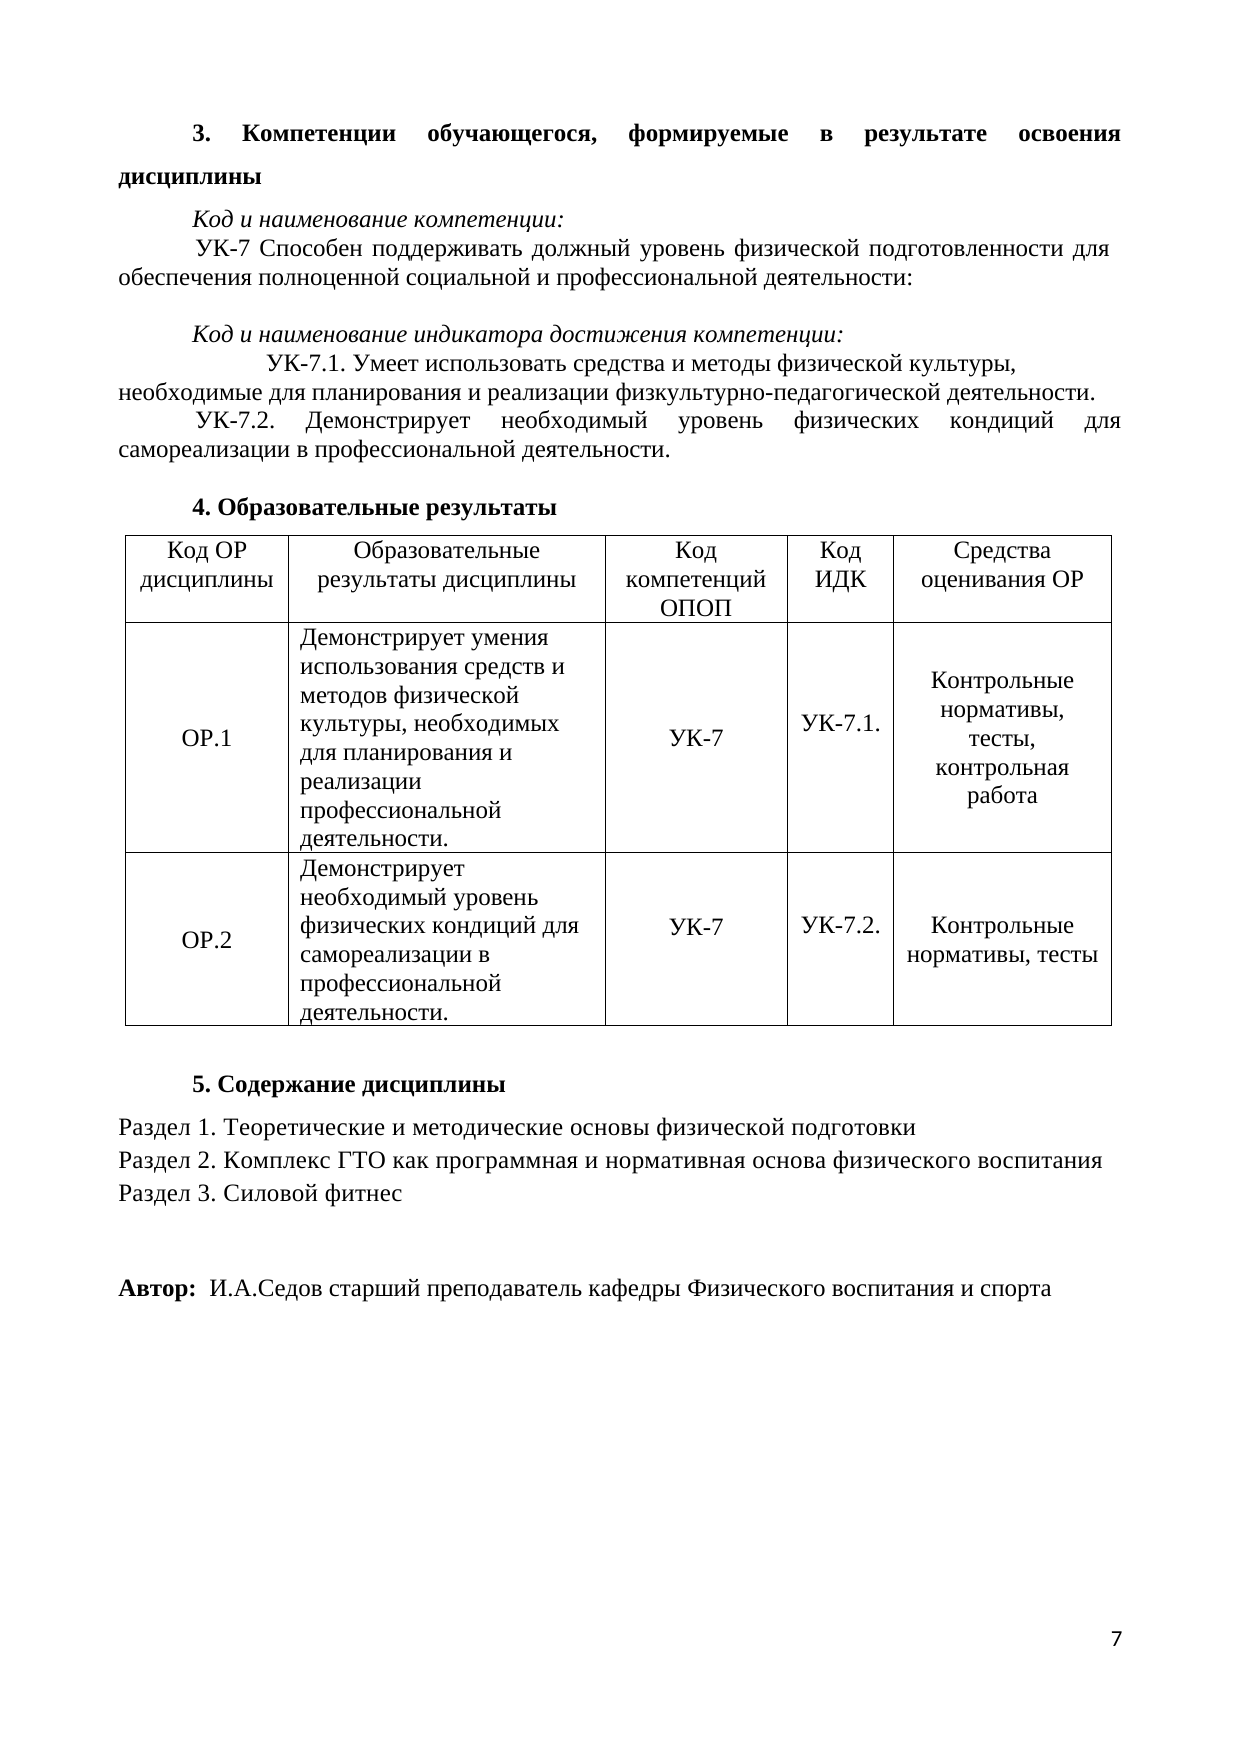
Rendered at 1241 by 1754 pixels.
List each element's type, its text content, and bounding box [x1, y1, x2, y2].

text 3. Компетенции обучающегося, формируемые в результате освоения дисциплины [118, 118, 1122, 190]
text Код и наименование компетенции: [118, 204, 1108, 233]
text Раздел 3. Силовой фитнес [118, 1178, 1122, 1207]
table_cell УК-7 [606, 853, 787, 1025]
table_cell Демонстрирует умения использования средств и методов физической культуры, необходимых для планирования и реализации профессиональной деятельности. [289, 623, 605, 852]
table_cell УК-7.2. [788, 853, 893, 1025]
text 5. Содержание дисциплины [118, 1069, 1122, 1098]
table_cell Демонстрирует необходимый уровень физических кондиций для самореализации в профессиональной деятельности. [289, 853, 605, 1025]
text УК-7.2. Демонстрирует необходимый уровень физических кондиций для самореализации в профессиональной деятельности. [118, 406, 1122, 463]
text 4. Образовательные результаты [118, 492, 1122, 521]
table_cell Контрольные нормативы, тесты, контрольная работа [894, 623, 1111, 852]
table_cell ОР.2 [126, 853, 288, 1025]
text УК-7 Способен поддерживать должный уровень физической подготовленности для обеспечения полноценной социальной и профессиональной деятельности: [118, 233, 1110, 291]
text Автор: И.А.Седов старший преподаватель кафедры Физического воспитания и спорта [118, 1273, 1122, 1302]
table_header Код ОР дисциплины [126, 536, 288, 622]
text УК-7.1. Умеет использовать средства и методы физической культуры, необходимые для планирования и реализации физкультурно-педагогической деятельности. [118, 348, 1122, 406]
table_cell УК-7.1. [788, 623, 893, 852]
table_cell Контрольные нормативы, тесты [894, 853, 1111, 1025]
table_cell ОР.1 [126, 623, 288, 852]
text Раздел 2. Комплекс ГТО как программная и нормативная основа физического воспитания [118, 1145, 1122, 1174]
table_header Код компетенций ОПОП [606, 536, 787, 622]
text Код и наименование индикатора достижения компетенции: [118, 319, 1108, 348]
text Раздел 1. Теоретические и методические основы физической подготовки [118, 1112, 1122, 1141]
table_header Образовательные результаты дисциплины [289, 536, 605, 622]
table_header Средства оценивания ОР [894, 536, 1111, 622]
table_cell УК-7 [606, 623, 787, 852]
table_header Код ИДК [788, 536, 893, 622]
